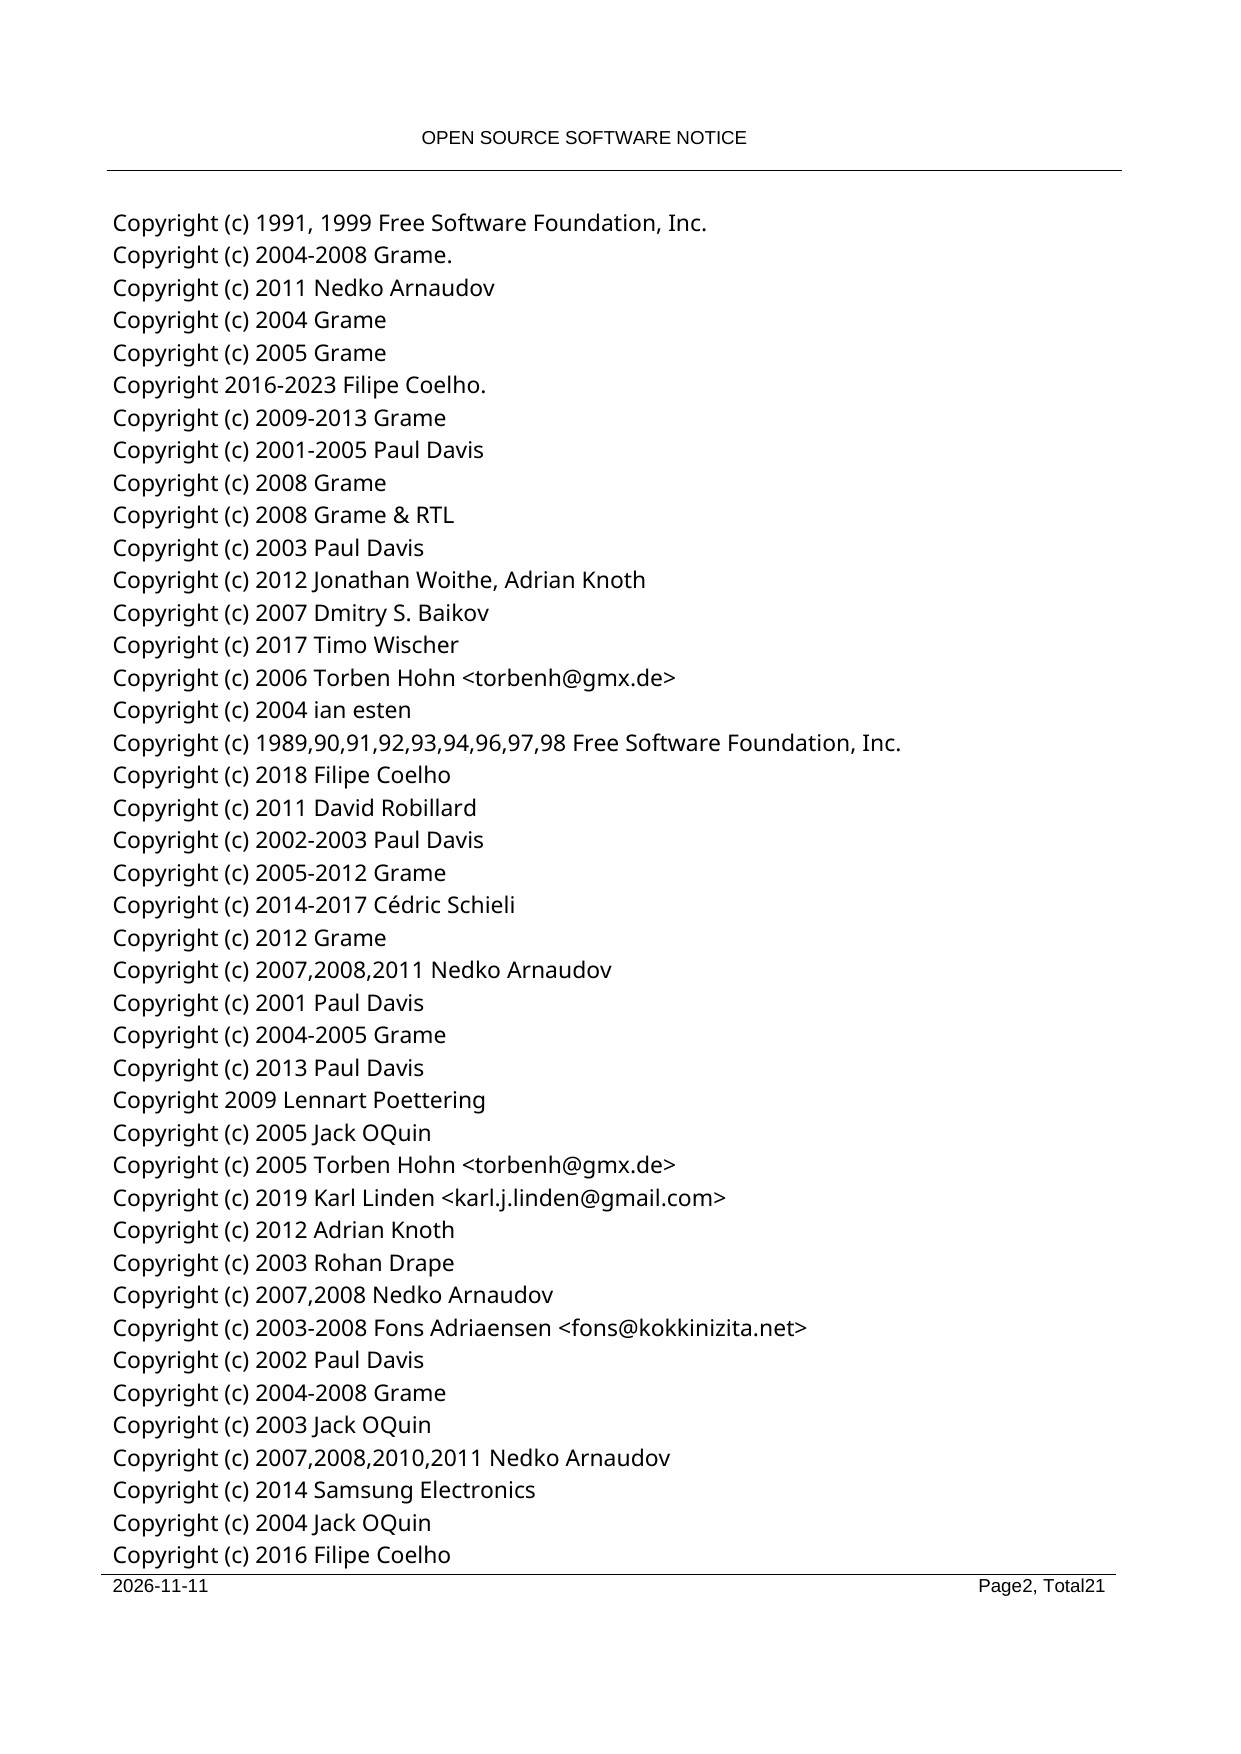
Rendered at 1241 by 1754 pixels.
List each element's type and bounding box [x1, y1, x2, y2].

text [112, 206, 1128, 1571]
